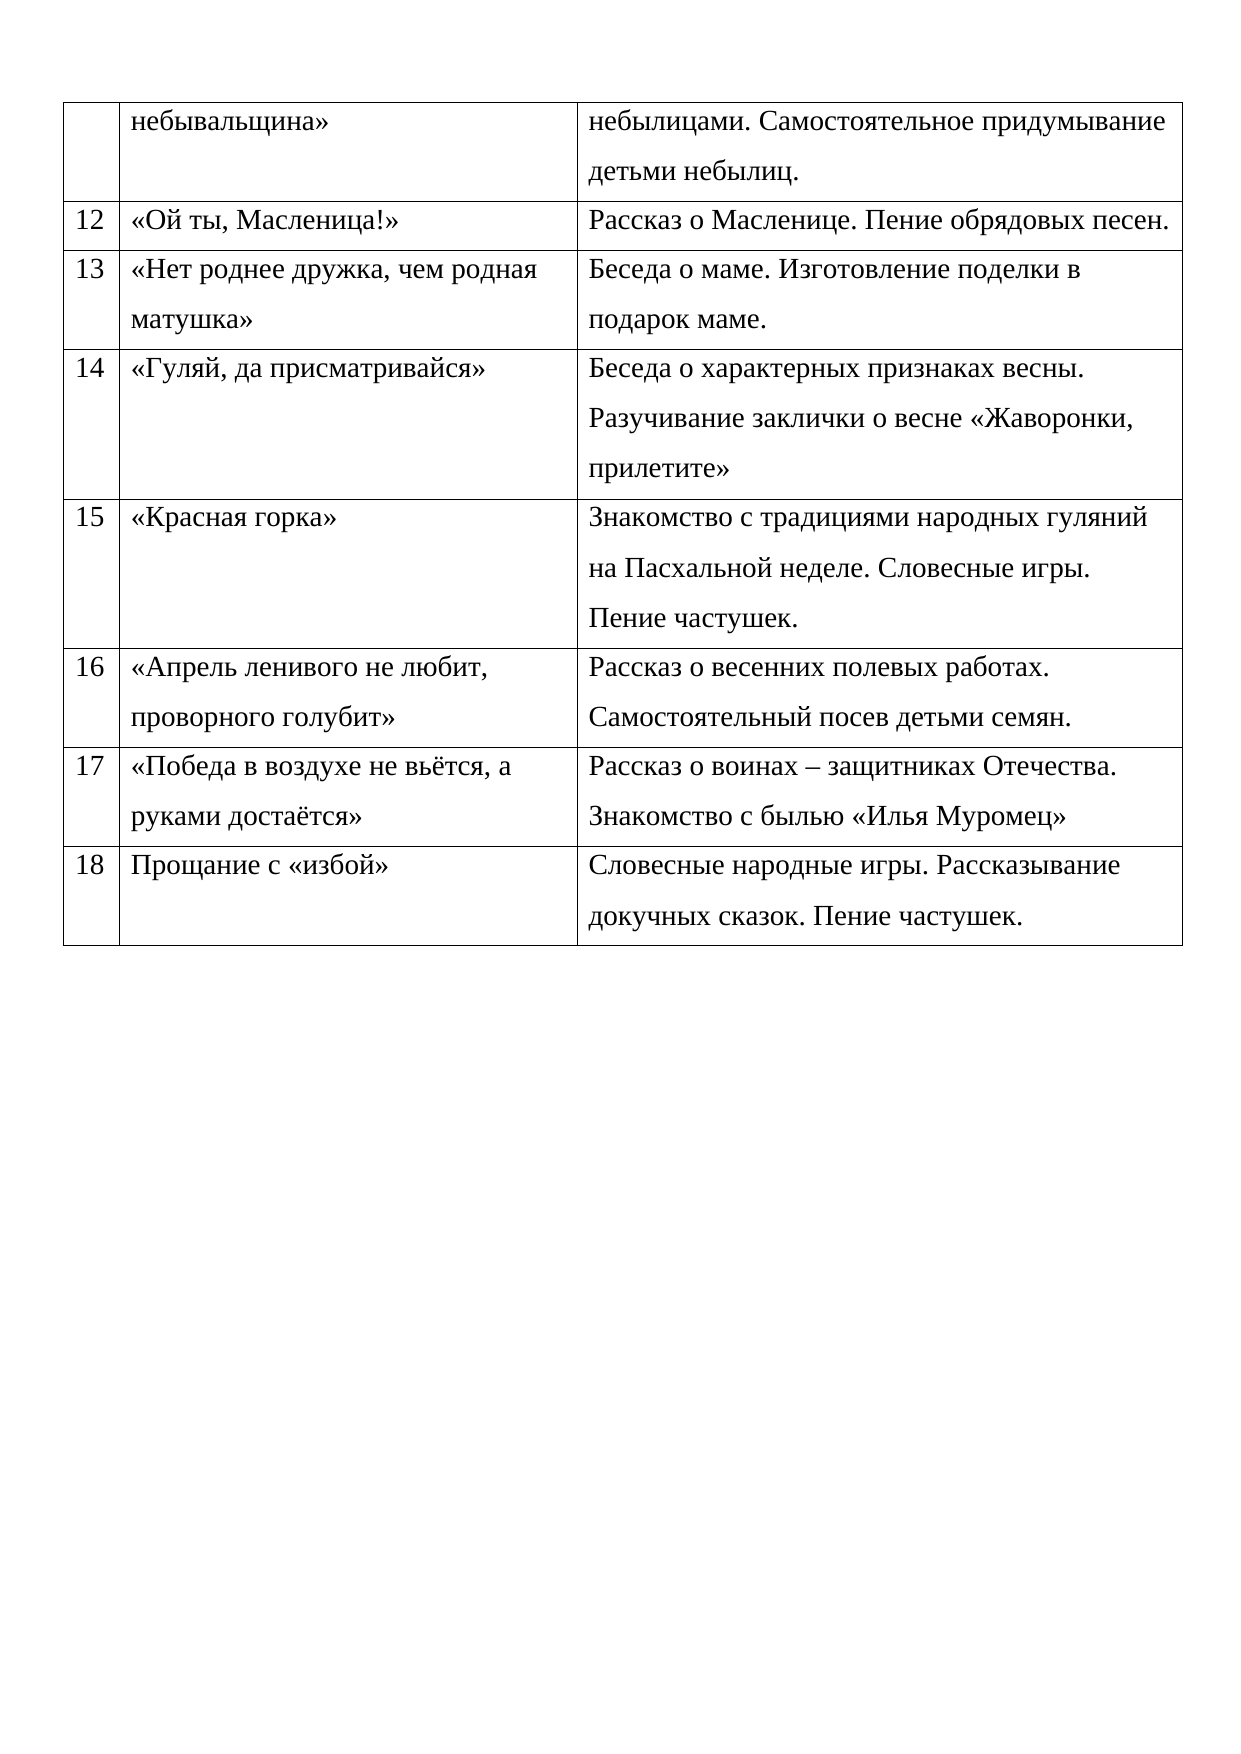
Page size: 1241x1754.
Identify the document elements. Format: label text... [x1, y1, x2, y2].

table_cell Знакомство с традициями народных гуляний на Пасхальной неделе. Словесные игры. Пение частушек. [578, 500, 1182, 648]
table_cell 17 [64, 748, 119, 846]
table_cell «Победа в воздухе не вьётся, а руками достаётся» [120, 748, 577, 846]
table_cell «Апрель ленивого не любит, проворного голубит» [120, 649, 577, 747]
table_cell Прощание с «избой» [120, 847, 577, 945]
table_cell «Красная горка» [120, 500, 577, 648]
table_cell «Ой ты, Масленица!» [120, 202, 577, 250]
table_cell Рассказ о Масленице. Пение обрядовых песен. [578, 202, 1182, 250]
table_cell «Гуляй, да присматривайся» [120, 350, 577, 498]
table_cell 13 [64, 251, 119, 349]
table_cell 18 [64, 847, 119, 945]
table_cell 14 [64, 350, 119, 498]
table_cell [120, 103, 577, 201]
table_cell «Нет роднее дружка, чем родная матушка» [120, 251, 577, 349]
table_cell 16 [64, 649, 119, 747]
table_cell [578, 103, 1182, 201]
table_cell Беседа о характерных признаках весны. Разучивание заклички о весне «Жаворонки, прилетите» [578, 350, 1182, 498]
table_cell Рассказ о весенних полевых работах. Самостоятельный посев детьми семян. [578, 649, 1182, 747]
table_cell 11 [64, 103, 119, 201]
table_cell Рассказ о воинах – защитниках Отечества. Знакомство с былью «Илья Муромец» [578, 748, 1182, 846]
table_cell Беседа о маме. Изготовление поделки в подарок маме. [578, 251, 1182, 349]
table_cell 12 [64, 202, 119, 250]
table_cell 15 [64, 500, 119, 648]
table_cell Словесные народные игры. Рассказывание докучных сказок. Пение частушек. [578, 847, 1182, 945]
